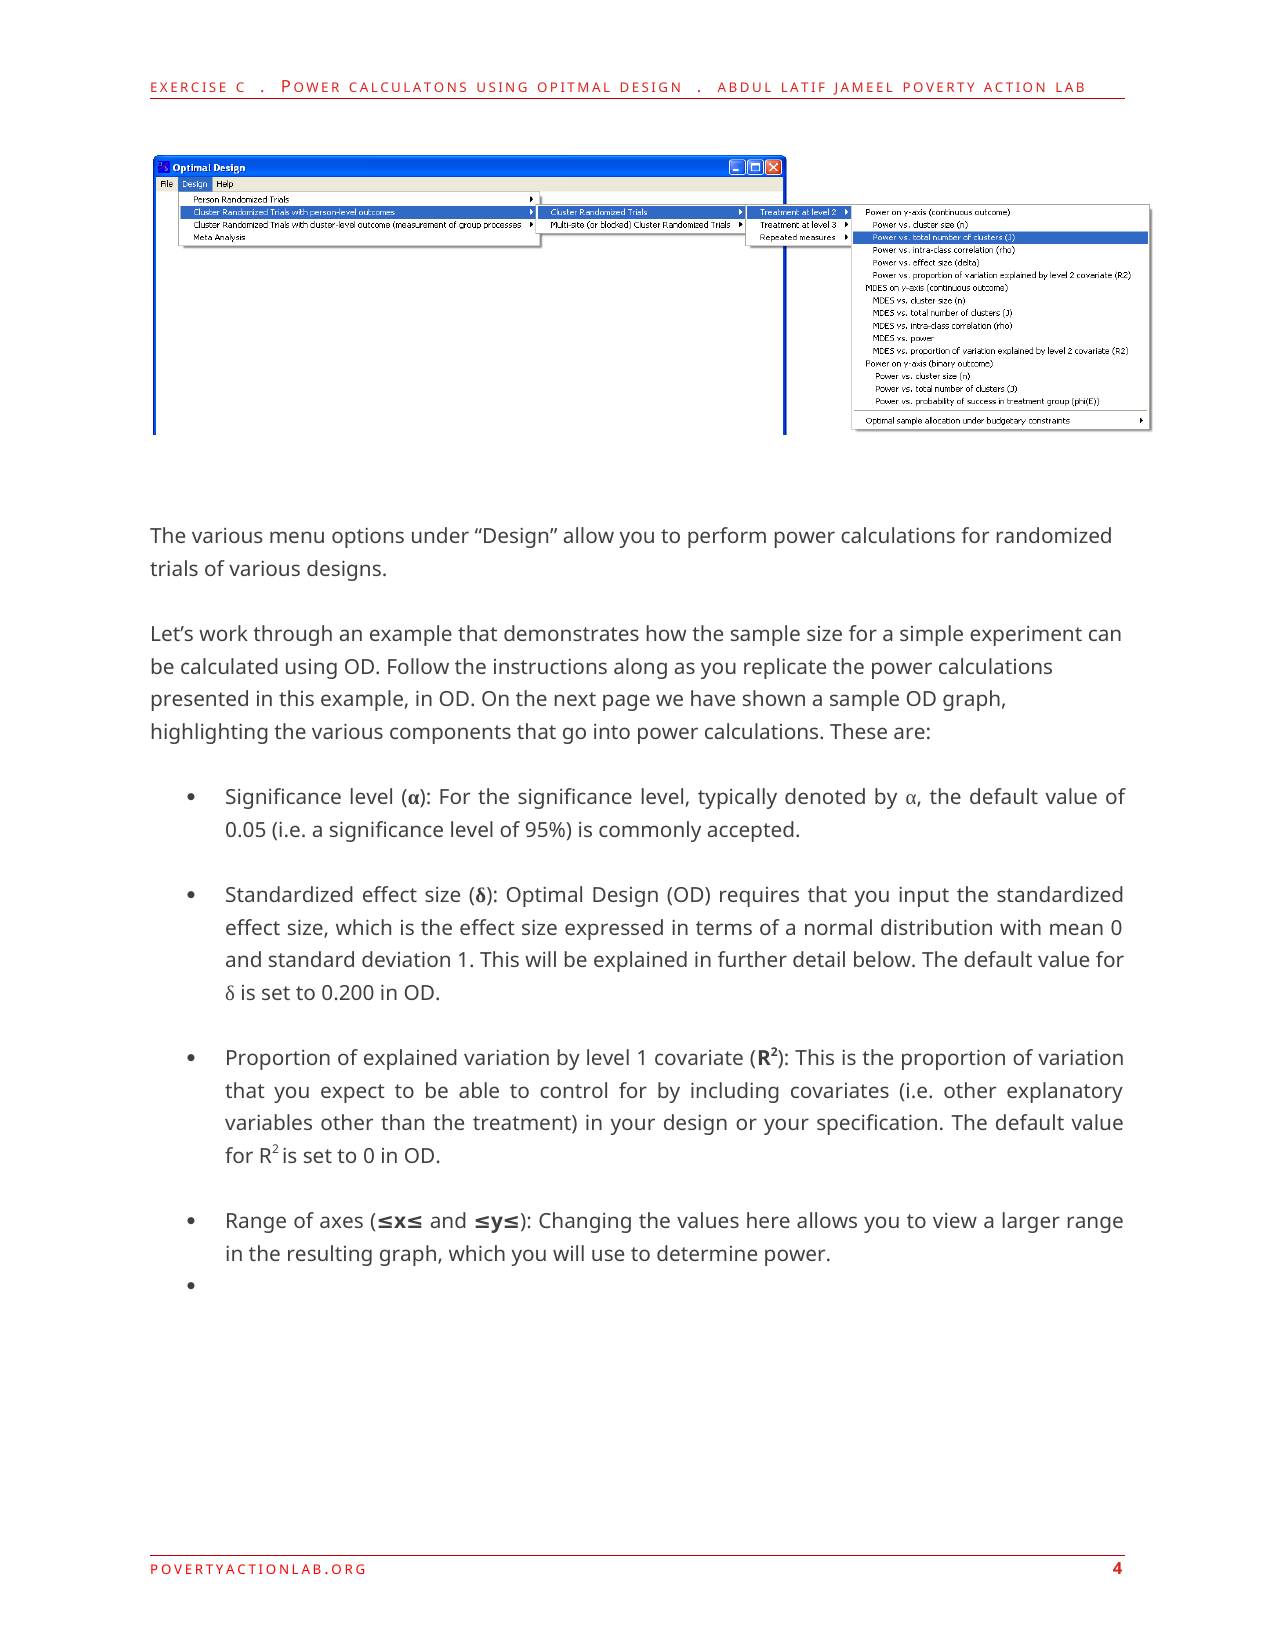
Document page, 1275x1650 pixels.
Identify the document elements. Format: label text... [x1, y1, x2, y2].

list Significance level (α): For the significance level, typically denoted by α, the default value of 0.05 (i.e. a significance level of 95%) is commonly accepted. [187, 782, 1125, 843]
text Let’s work through an example that demonstrates how the sample size for a simple experiment can be calculated using OD. Follow the instructions along as you replicate the power calculations presented in this example, in OD. On the next page we have shown a sample OD graph, highlighting the various components that go into power calculations. These are: [150, 619, 1125, 746]
text The various menu options under “Design” allow you to perform power calculations for randomized trials of various designs. [150, 522, 1125, 583]
list Standardized effect size (δ): Optimal Design (OD) requires that you input the standardized effect size, which is the effect size expressed in terms of a normal distribution with mean 0 and standard deviation 1. This will be explained in further detail below. The default value for δ is set to 0.200 in OD. [187, 880, 1125, 1006]
picture [150, 150, 1167, 435]
list Proportion of explained variation by level 1 covariate (R2): This is the proportion of variation that you expect to be able to control for by including covariates (i.e. other explanatory variables other than the treatment) in your design or your specification. The default value for R2 is set to 0 in OD. [187, 1043, 1125, 1169]
list Range of axes (≤x≤ and ≤y≤): Changing the values here allows you to view a larger range in the resulting graph, which you will use to determine power. [187, 1206, 1125, 1267]
